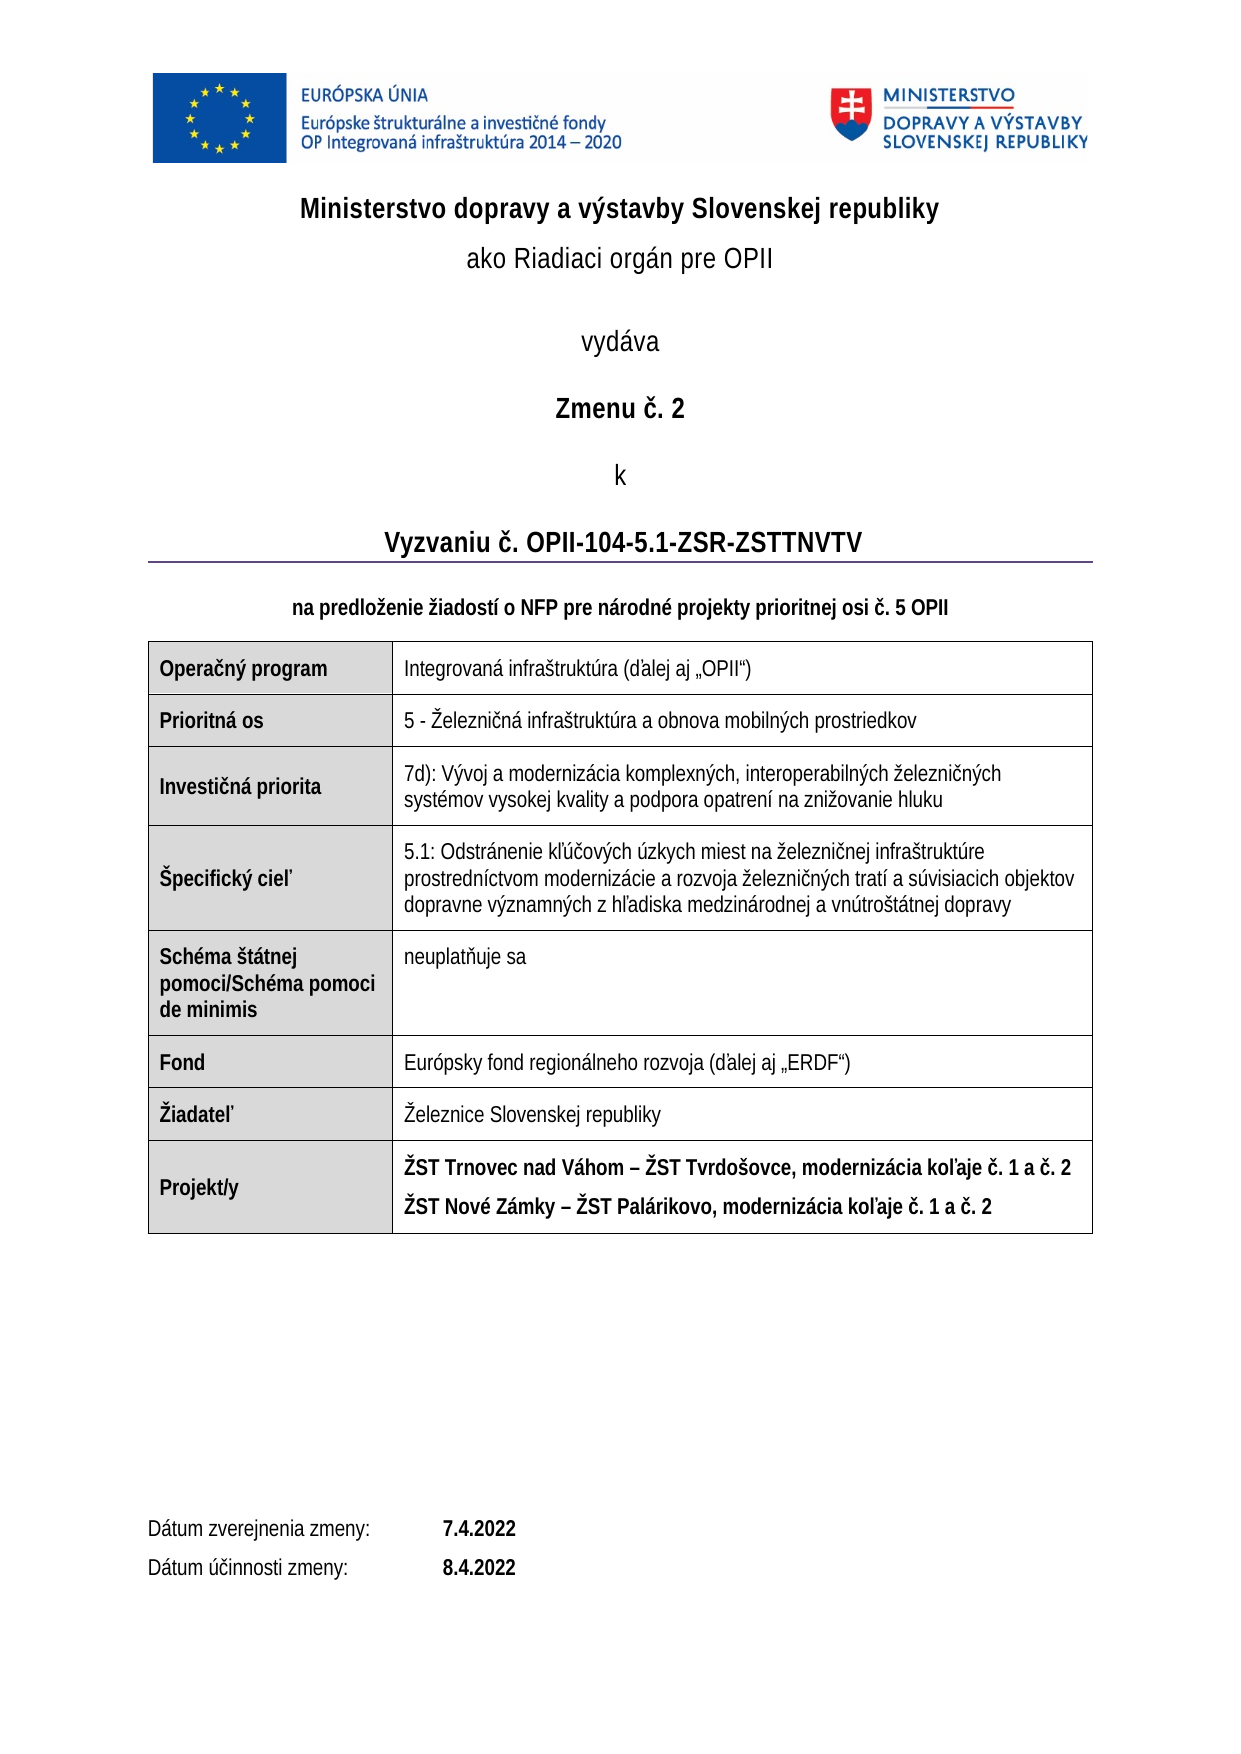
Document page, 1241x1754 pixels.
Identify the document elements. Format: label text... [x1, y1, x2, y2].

table_cell Schéma štátnej pomoci/Schéma pomoci de minimis [149, 931, 392, 1035]
table_cell Špecifický cieľ [149, 826, 392, 930]
table_cell 5 - Železničná infraštruktúra a obnova mobilných prostriedkov [393, 695, 1092, 746]
text Dátum zverejnenia zmeny: 7.4.2022 [148, 1515, 1093, 1542]
title vydáva [148, 324, 1093, 358]
table_cell 5.1: Odstránenie kľúčových úzkych miest na železničnej infraštruktúre prostredníctvom modernizácie a rozvoja železničných tratí a súvisiacich objektov dopravne významných z hľadiska medzinárodnej a vnútroštátnej dopravy [393, 826, 1092, 930]
table_cell Prioritná os [149, 695, 392, 746]
table_cell 7d): Vývoj a modernizácia komplexných, interoperabilných železničných systémov vysokej kvality a podpora opatrení na znižovanie hluku [393, 747, 1092, 825]
title Ministerstvo dopravy a výstavby Slovenskej republiky [148, 191, 1093, 224]
title Vyzvaniu č. OPII-104-5.1-ZSR-ZSTTNVTV [148, 525, 1093, 561]
table_header Integrovaná infraštruktúra (ďalej aj „OPII“) [393, 642, 1092, 693]
title Zmenu č. 2 [148, 391, 1093, 425]
table_cell Investičná priorita [149, 747, 392, 825]
table_cell Projekt/y [149, 1141, 392, 1233]
table_cell ŽST Trnovec nad Váhom – ŽST Tvrdošovce, modernizácia koľaje č. 1 a č. 2 ŽST Nové Zámky – ŽST Palárikovo, modernizácia koľaje č. 1 a č. 2 [393, 1141, 1092, 1233]
table_cell Fond [149, 1036, 392, 1087]
title k [148, 458, 1093, 492]
table_header Operačný program [149, 642, 392, 693]
text na predloženie žiadostí o NFP pre národné projekty prioritnej osi č. 5 OPII [148, 594, 1093, 620]
text Dátum účinnosti zmeny: 8.4.2022 [148, 1554, 1093, 1581]
table_cell Železnice Slovenskej republiky [393, 1088, 1092, 1140]
table_cell Európsky fond regionálneho rozvoja (ďalej aj „ERDF“) [393, 1036, 1092, 1087]
picture [152, 73, 1088, 163]
table_cell neuplatňuje sa [393, 931, 1092, 1035]
table_cell Žiadateľ [149, 1088, 392, 1140]
title ako Riadiaci orgán pre OPII [148, 241, 1093, 274]
